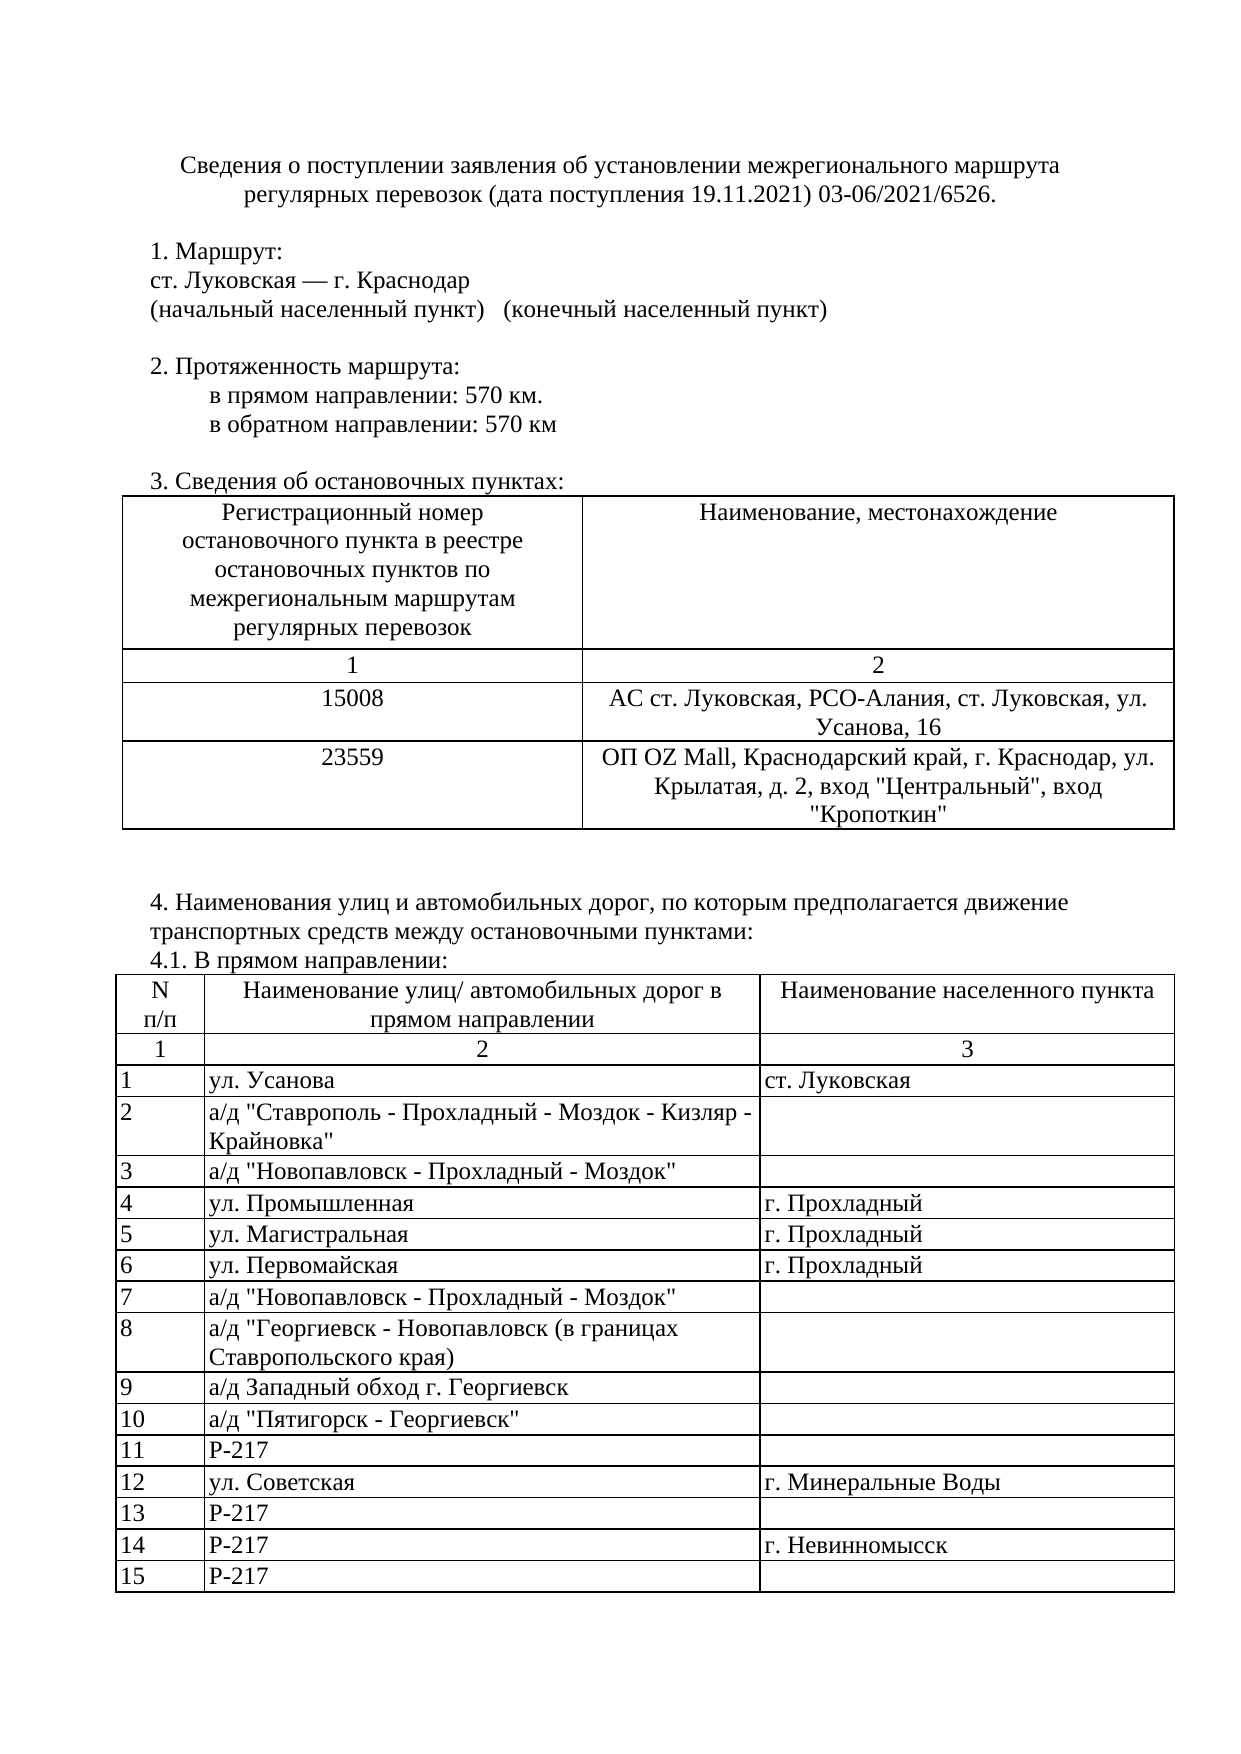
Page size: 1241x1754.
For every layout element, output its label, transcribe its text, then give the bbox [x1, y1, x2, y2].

text в прямом направлении: 570 км. [150, 380, 1090, 409]
text в обратном направлении: 570 км [150, 409, 1090, 437]
text Сведения о поступлении заявления об установлении межрегионального маршрута регулярных перевозок (дата поступления 19.11.2021) 03-06/2021/6526. [150, 150, 1090, 207]
text 1. Маршрут: [150, 236, 1090, 265]
table_cell ул. Усанова [205, 1066, 759, 1096]
text (начальный населенный пункт) (конечный населенный пункт) [150, 294, 1090, 322]
table_cell 15008 [123, 683, 582, 740]
table_cell [761, 1373, 1174, 1402]
table_header Регистрационный номер остановочного пункта в реестре остановочных пунктов по межрегиональным маршрутам регулярных перевозок [123, 497, 582, 648]
table_cell 7 [117, 1282, 204, 1312]
text 2. Протяженность маршрута: [150, 351, 1090, 380]
table_cell 2 [205, 1034, 759, 1064]
table_cell Р-217 [205, 1561, 759, 1591]
table_header Наименование, местонахождение [583, 497, 1173, 648]
text 4.1. В прямом направлении: [150, 945, 1090, 973]
table_cell Р-217 [205, 1498, 759, 1528]
table_cell а/д Западный обход г. Георгиевск [205, 1373, 759, 1402]
table_cell 12 [117, 1467, 204, 1497]
table_cell [761, 1404, 1174, 1434]
table_cell [761, 1561, 1174, 1591]
table_cell г. Прохладный [761, 1188, 1174, 1217]
table_cell 4 [117, 1188, 204, 1217]
table_cell 6 [117, 1251, 204, 1280]
table_cell [761, 1282, 1174, 1312]
table_cell 1 [117, 1066, 204, 1096]
table_cell а/д "Георгиевск - Новопавловск (в границах Ставропольского края) [205, 1313, 759, 1371]
table_cell 3 [117, 1156, 204, 1186]
table_cell 1 [117, 1034, 204, 1064]
text 3. Сведения об остановочных пунктах: [150, 466, 1090, 495]
table_cell 15 [117, 1561, 204, 1591]
table_cell а/д "Ставрополь - Прохладный - Моздок - Кизляр - Крайновка" [205, 1097, 759, 1154]
text 4. Наименования улиц и автомобильных дорог, по которым предполагается движение транспортных средств между остановочными пунктами: [150, 887, 1090, 945]
table_cell [761, 1156, 1174, 1186]
table_cell а/д "Новопавловск - Прохладный - Моздок" [205, 1156, 759, 1186]
table_cell 9 [117, 1373, 204, 1402]
table_cell г. Невинномысск [761, 1530, 1174, 1560]
table_cell 13 [117, 1498, 204, 1528]
table_cell 8 [117, 1313, 204, 1371]
table_cell ул. Советская [205, 1467, 759, 1497]
table_cell 14 [117, 1530, 204, 1560]
table_cell ул. Магистральная [205, 1219, 759, 1249]
table_cell 5 [117, 1219, 204, 1249]
table_cell [761, 1313, 1174, 1371]
table_cell ОП OZ Mall, Краснодарский край, г. Краснодар, ул. Крылатая, д. 2, вход "Центральный", вход "Кропоткин" [583, 742, 1173, 828]
table_cell [761, 1498, 1174, 1528]
table_cell 10 [117, 1404, 204, 1434]
table_cell 2 [117, 1097, 204, 1154]
table_cell Р-217 [205, 1530, 759, 1560]
table_header N п/п [117, 975, 204, 1033]
table_header Наименование улиц/ автомобильных дорог в прямом направлении [205, 975, 759, 1033]
table_cell а/д "Пятигорск - Георгиевск" [205, 1404, 759, 1434]
table_cell [761, 1097, 1174, 1154]
table_cell 3 [761, 1034, 1174, 1064]
table_cell г. Минеральные Воды [761, 1467, 1174, 1497]
table_cell а/д "Новопавловск - Прохладный - Моздок" [205, 1282, 759, 1312]
table_cell г. Прохладный [761, 1251, 1174, 1280]
table_cell АС ст. Луковская, РСО-Алания, ст. Луковская, ул. Усанова, 16 [583, 683, 1173, 740]
table_cell 23559 [123, 742, 582, 828]
table_cell 1 [123, 650, 582, 681]
table_cell ул. Первомайская [205, 1251, 759, 1280]
table_cell Р-217 [205, 1436, 759, 1465]
table_cell ст. Луковская [761, 1066, 1174, 1096]
table_cell ул. Промышленная [205, 1188, 759, 1217]
text ст. Луковская — г. Краснодар [150, 265, 1090, 294]
table_cell 11 [117, 1436, 204, 1465]
table_cell 2 [583, 650, 1173, 681]
table_cell г. Прохладный [761, 1219, 1174, 1249]
table_cell [761, 1436, 1174, 1465]
table_header Наименование населенного пункта [761, 975, 1174, 1033]
